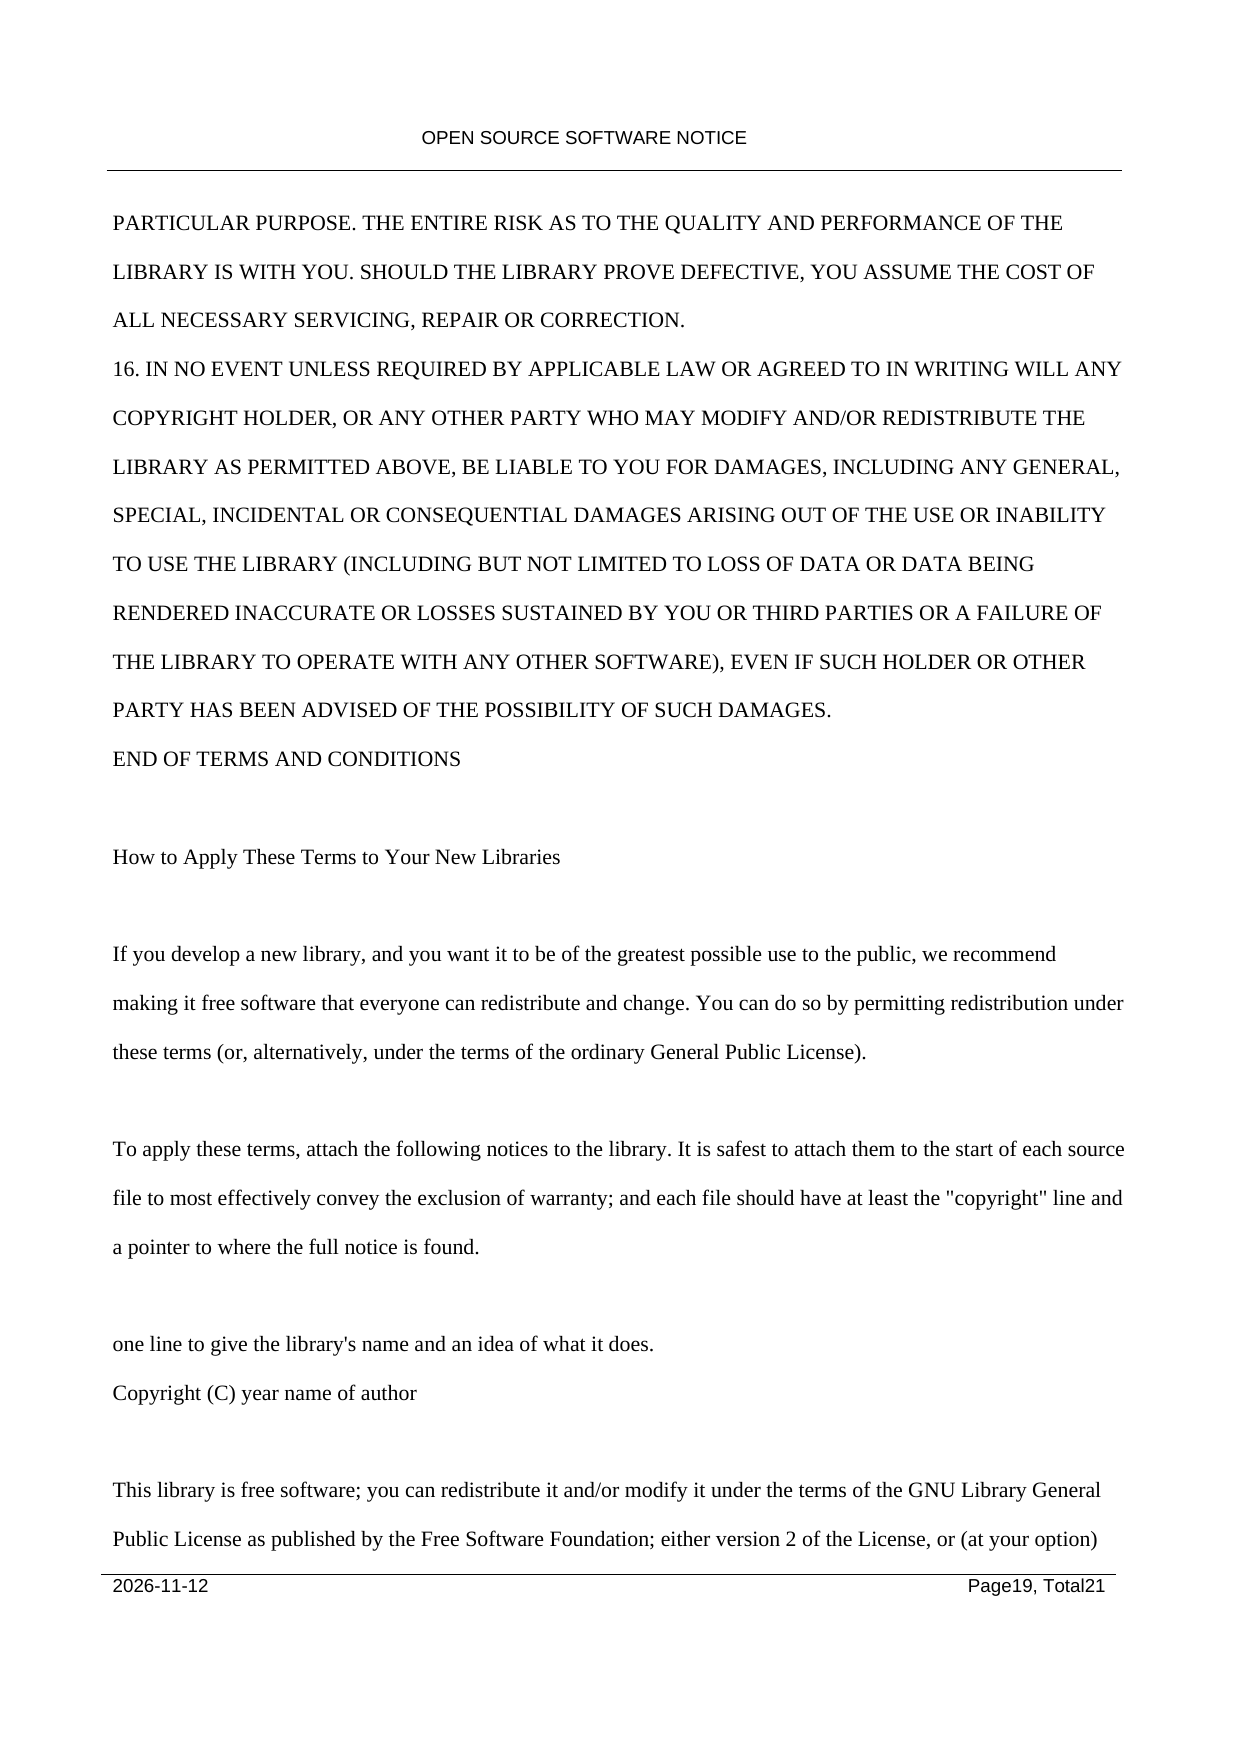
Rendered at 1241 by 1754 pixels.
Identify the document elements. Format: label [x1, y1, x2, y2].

text [112, 206, 1128, 1555]
